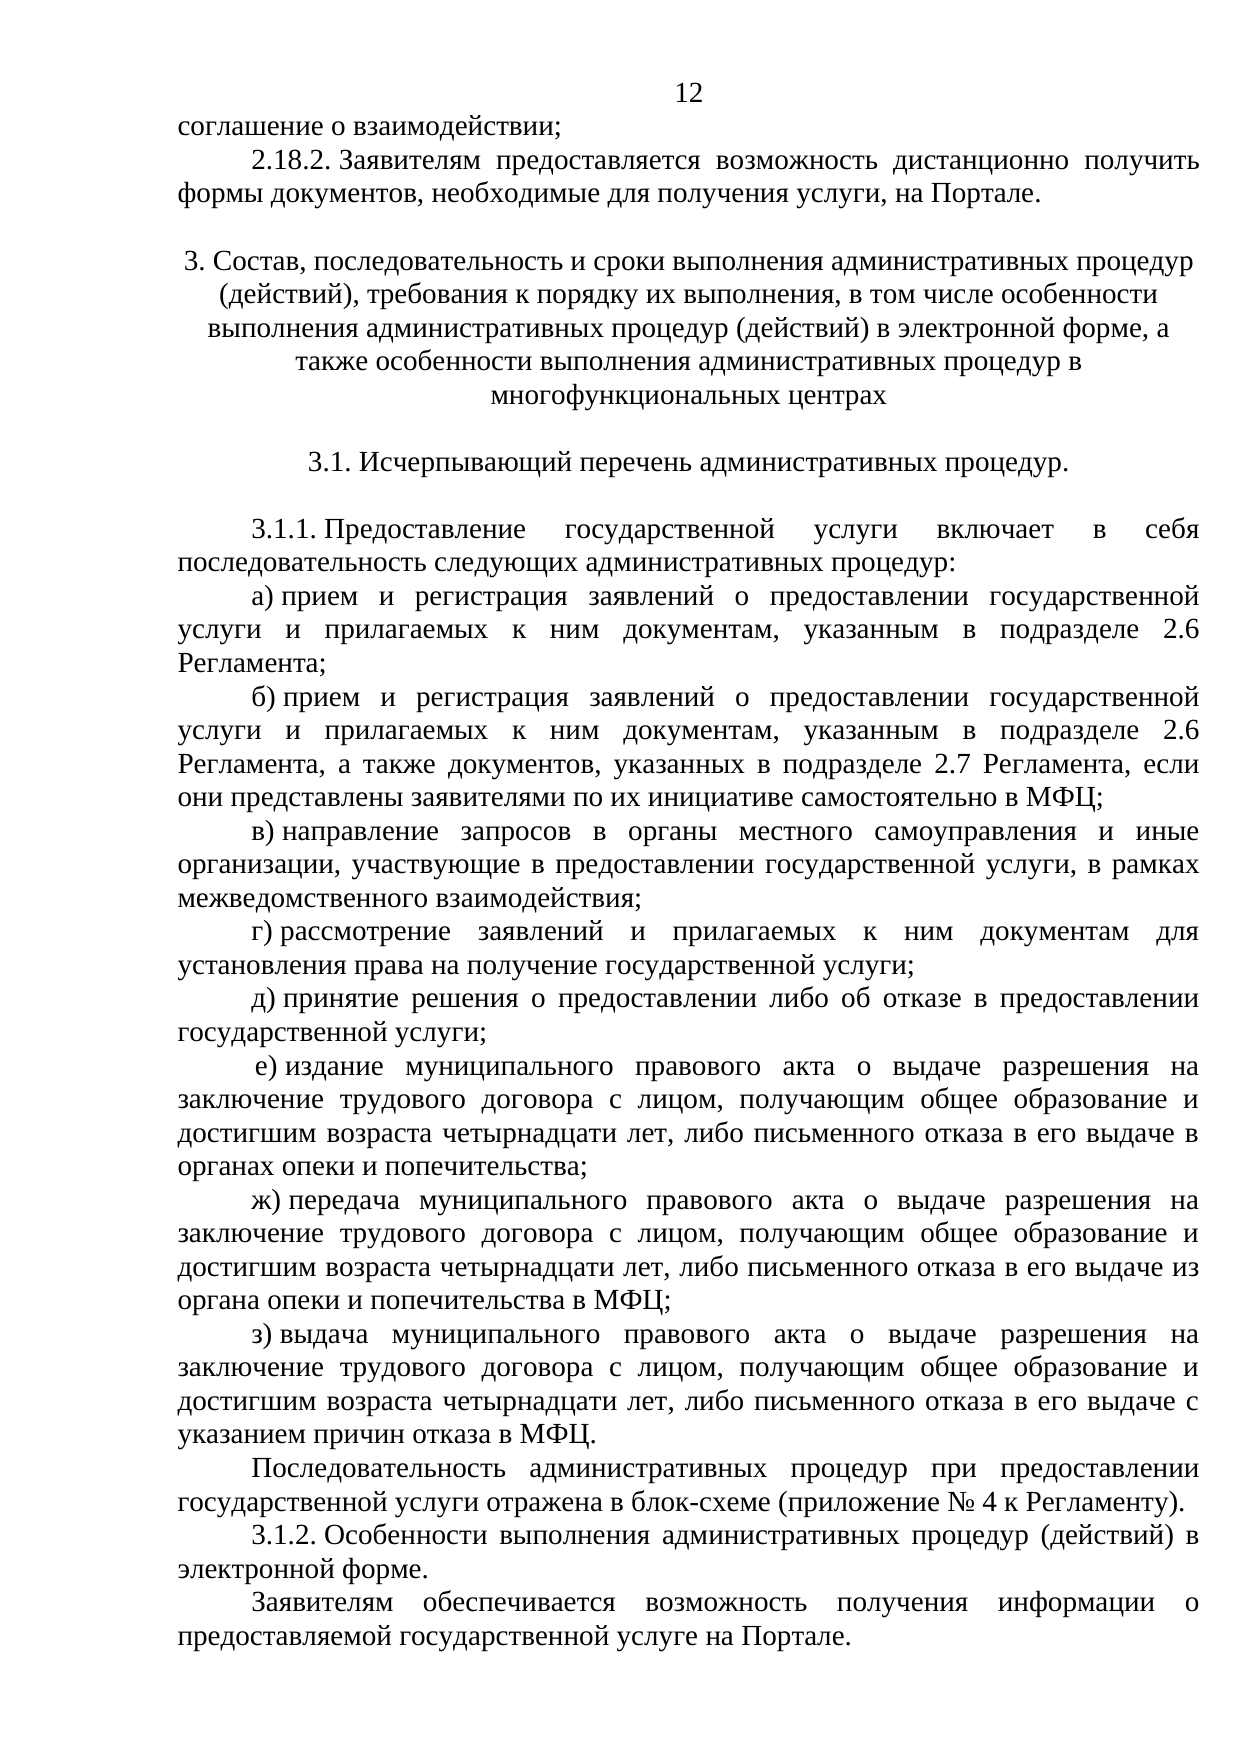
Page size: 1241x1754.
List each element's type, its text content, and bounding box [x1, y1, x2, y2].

text Последовательность административных процедур при предоставлении государственной услуги отражена в блок-схеме (приложение № 4 к Регламенту). [177, 1450, 1200, 1517]
text 3. Состав, последовательность и сроки выполнения административных процедур (действий), требования к порядку их выполнения, в том числе особенности выполнения административных процедур (действий) в электронной форме, а также особенности выполнения административных процедур в многофункциональных центрах [177, 243, 1200, 410]
text е) издание муниципального правового акта о выдаче разрешения на заключение трудового договора с лицом, получающим общее образование и достигшим возраста четырнадцати лет, либо письменного отказа в его выдаче в органах опеки и попечительства; [177, 1048, 1200, 1182]
text з) выдача муниципального правового акта о выдаче разрешения на заключение трудового договора с лицом, получающим общее образование и достигшим возраста четырнадцати лет, либо письменного отказа в его выдаче с указанием причин отказа в МФЦ. [177, 1316, 1200, 1450]
text д) принятие решения о предоставлении либо об отказе в предоставлении государственной услуги; [177, 981, 1200, 1048]
text г) рассмотрение заявлений и прилагаемых к ним документам для установления права на получение государственной услуги; [177, 913, 1200, 981]
text 3.1.1. Предоставление государственной услуги включает в себя последовательность следующих административных процедур: [177, 511, 1200, 578]
text 2.18.2. Заявителям предоставляется возможность дистанционно получить формы документов, необходимые для получения услуги, на Портале. [177, 142, 1200, 209]
text Заявителям обеспечивается возможность получения информации о предоставляемой государственной услуге на Портале. [177, 1584, 1200, 1651]
text 3.1. Исчерпывающий перечень административных процедур. [177, 444, 1200, 477]
text в) направление запросов в органы местного самоуправления и иные организации, участвующие в предоставлении государственной услуги, в рамках межведомственного взаимодействия; [177, 813, 1200, 913]
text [177, 108, 1200, 142]
text б) прием и регистрация заявлений о предоставлении государственной услуги и прилагаемых к ним документам, указанным в подразделе 2.6 Регламента, а также документов, указанных в подразделе 2.7 Регламента, если они представлены заявителями по их инициативе самостоятельно в МФЦ; [177, 679, 1200, 813]
text а) прием и регистрация заявлений о предоставлении государственной услуги и прилагаемых к ним документам, указанным в подразделе 2.6 Регламента; [177, 578, 1200, 679]
text 3.1.2. Особенности выполнения административных процедур (действий) в электронной форме. [177, 1517, 1200, 1584]
text ж) передача муниципального правового акта о выдаче разрешения на заключение трудового договора с лицом, получающим общее образование и достигшим возраста четырнадцати лет, либо письменного отказа в его выдаче из органа опеки и попечительства в МФЦ; [177, 1182, 1200, 1316]
